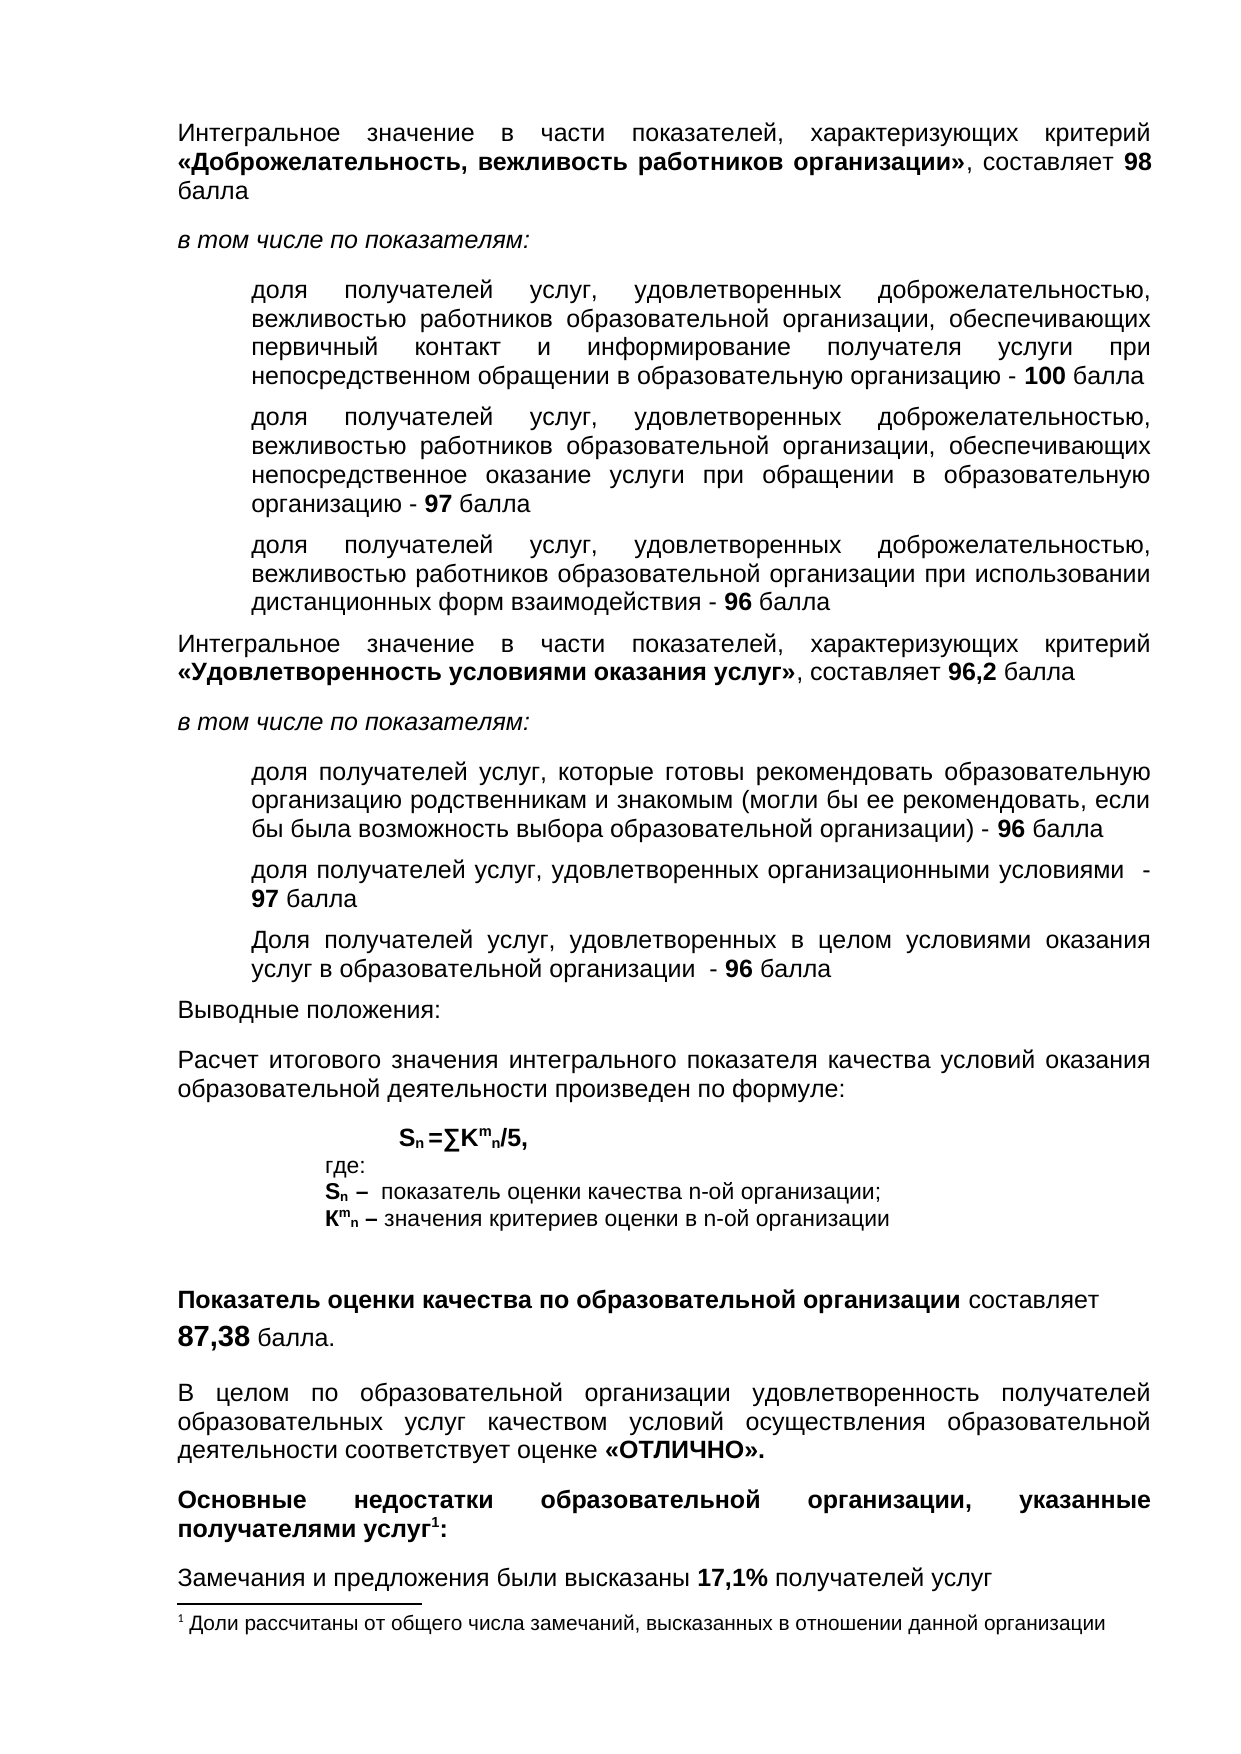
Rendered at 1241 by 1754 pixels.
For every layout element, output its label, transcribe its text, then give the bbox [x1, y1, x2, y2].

text доля получателей услуг, удовлетворенных организационными условиями - 97 балла [251, 855, 1152, 913]
text доля получателей услуг, удовлетворенных доброжелательностью, вежливостью работников образовательной организации, обеспечивающих первичный контакт и информирование получателя услуги при непосредственном обращении в образовательную организацию - 100 балла [251, 275, 1152, 390]
text в том числе по показателям: [177, 707, 1152, 736]
text Интегральное значение в части показателей, характеризующих критерий «Доброжелательность, вежливость работников организации», составляет 98 балла [177, 118, 1152, 204]
text доля получателей услуг, удовлетворенных доброжелательностью, вежливостью работников образовательной организации при использовании дистанционных форм взаимодействия - 96 балла [251, 530, 1152, 616]
text Показатель оценки качества по образовательной организации составляет 87,38 балла. [177, 1285, 1152, 1352]
text доля получателей услуг, удовлетворенных доброжелательностью, вежливостью работников образовательной организации, обеспечивающих непосредственное оказание услуги при обращении в образовательную организацию - 97 балла [251, 402, 1152, 517]
text доля получателей услуг, которые готовы рекомендовать образовательную организацию родственникам и знакомым (могли бы ее рекомендовать, если бы была возможность выбора образовательной организации) - 96 балла [251, 756, 1152, 843]
text Sn – показатель оценки качества n-ой организации; [325, 1178, 1152, 1204]
text Интегральное значение в части показателей, характеризующих критерий «Удовлетворенность условиями оказания услуг», составляет 96,2 балла [177, 628, 1152, 686]
text В целом по образовательной организации удовлетворенность получателей образовательных услуг качеством условий осуществления образовательной деятельности соответствует оценке «ОТЛИЧНО». [177, 1378, 1152, 1464]
text Замечания и предложения были высказаны 17,1% получателей услуг [177, 1563, 1152, 1592]
text Доля получателей услуг, удовлетворенных в целом условиями оказания услуг в образовательной организации - 96 балла [251, 925, 1152, 983]
text в том числе по показателям: [177, 225, 1152, 254]
text Sn =∑Kmn/5, [398, 1123, 1152, 1152]
text Кmn – значения критериев оценки в n-ой организации [325, 1204, 1152, 1231]
text Выводные положения: [177, 995, 1152, 1024]
text где: [325, 1152, 1152, 1178]
text Основные недостатки образовательной организации, указанные получателями услуг: [177, 1485, 1152, 1542]
text Расчет итогового значения интегрального показателя качества условий оказания образовательной деятельности произведен по формуле: [177, 1045, 1152, 1102]
